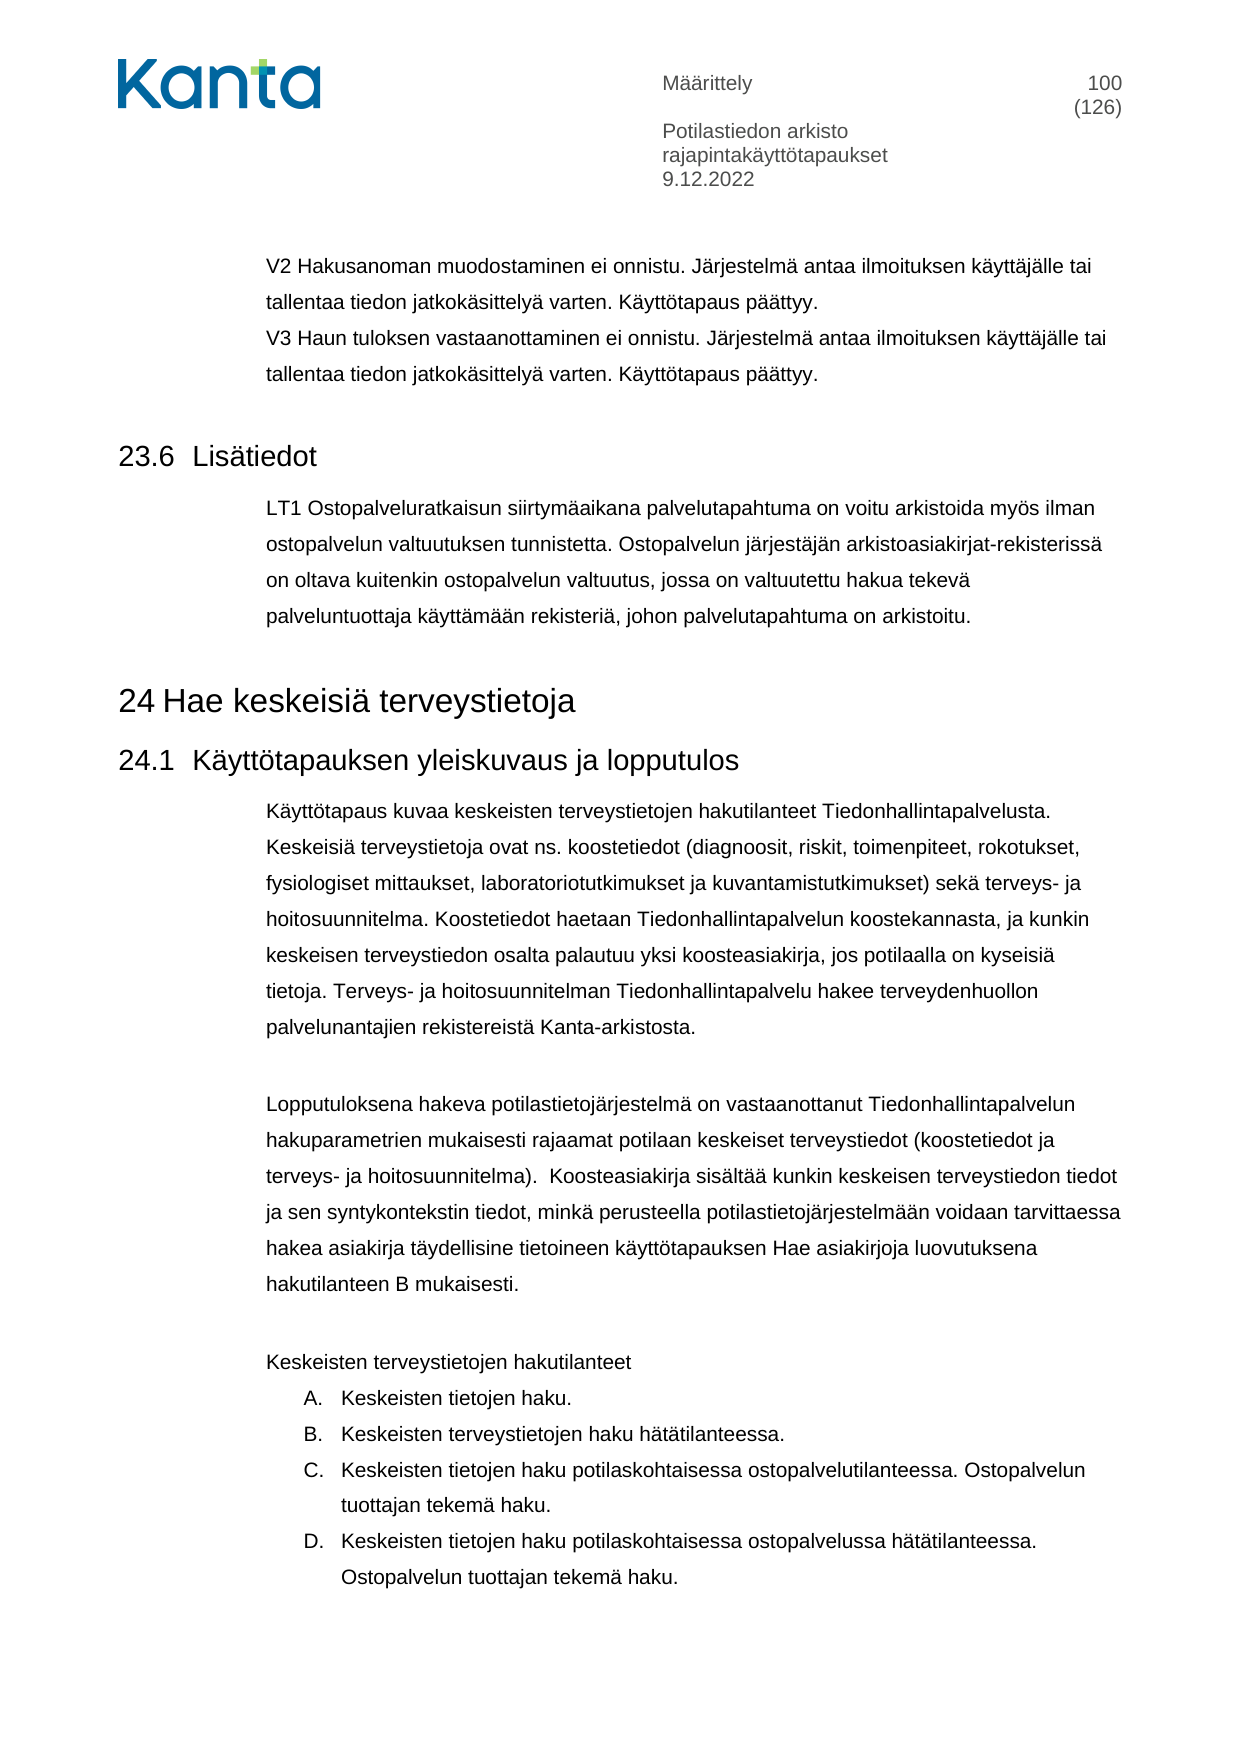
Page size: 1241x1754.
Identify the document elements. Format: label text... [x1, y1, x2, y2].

text Keskeisten terveystietojen hakutilanteet [266, 1349, 1122, 1373]
picture [118, 59, 321, 109]
subtitle Lisätiedot [118, 439, 1122, 473]
text V3 Haun tuloksen vastaanottaminen ei onnistu. Järjestelmä antaa ilmoituksen käyttäjälle tai tallentaa tiedon jatkokäsittelyä varten. Käyttötapaus päättyy. [266, 326, 1122, 386]
text Lopputuloksena hakeva potilastietojärjestelmä on vastaanottanut Tiedonhallintapalvelun hakuparametrien mukaisesti rajaamat potilaan keskeiset terveystiedot (koostetiedot ja terveys- ja hoitosuunnitelma). Koosteasiakirja sisältää kunkin keskeisen terveystiedon tiedot ja sen syntykontekstin tiedot, minkä perusteella potilastietojärjestelmään voidaan tarvittaessa hakea asiakirja täydellisine tietoineen käyttötapauksen Hae asiakirjoja luovutuksena hakutilanteen B mukaisesti. [266, 1092, 1122, 1296]
subtitle Hae keskeisiä terveystietoja [118, 681, 1122, 720]
list Keskeisten tietojen haku potilaskohtaisessa ostopalvelutilanteessa. Ostopalvelun tuottajan tekemä haku. [303, 1457, 1122, 1517]
list Keskeisten tietojen haku potilaskohtaisessa ostopalvelussa hätätilanteessa. Ostopalvelun tuottajan tekemä haku. [303, 1529, 1122, 1589]
list Keskeisten terveystietojen haku hätätilanteessa. [303, 1421, 1122, 1445]
text Käyttötapaus kuvaa keskeisten terveystietojen hakutilanteet Tiedonhallintapalvelusta. Keskeisiä terveystietoja ovat ns. koostetiedot (diagnoosit, riskit, toimenpiteet, rokotukset, fysiologiset mittaukset, laboratoriotutkimukset ja kuvantamistutkimukset) sekä terveys- ja hoitosuunnitelma. Koostetiedot haetaan Tiedonhallintapalvelun koostekannasta, ja kunkin keskeisen terveystiedon osalta palautuu yksi koosteasiakirja, jos potilaalla on kyseisiä tietoja. Terveys- ja hoitosuunnitelman Tiedonhallintapalvelu hakee terveydenhuollon palvelunantajien rekistereistä Kanta-arkistosta. [266, 799, 1122, 1039]
text LT1 Ostopalveluratkaisun siirtymäaikana palvelutapahtuma on voitu arkistoida myös ilman ostopalvelun valtuutuksen tunnistetta. Ostopalvelun järjestäjän arkistoasiakirjat-rekisterissä on oltava kuitenkin ostopalvelun valtuutus, jossa on valtuutettu hakua tekevä palveluntuottaja käyttämään rekisteriä, johon palvelutapahtuma on arkistoitu. [266, 496, 1122, 628]
text V2 Hakusanoman muodostaminen ei onnistu. Järjestelmä antaa ilmoituksen käyttäjälle tai tallentaa tiedon jatkokäsittelyä varten. Käyttötapaus päättyy. [266, 254, 1122, 314]
list Keskeisten tietojen haku. [303, 1386, 1122, 1409]
subtitle Käyttötapauksen yleiskuvaus ja lopputulos [118, 743, 1122, 776]
